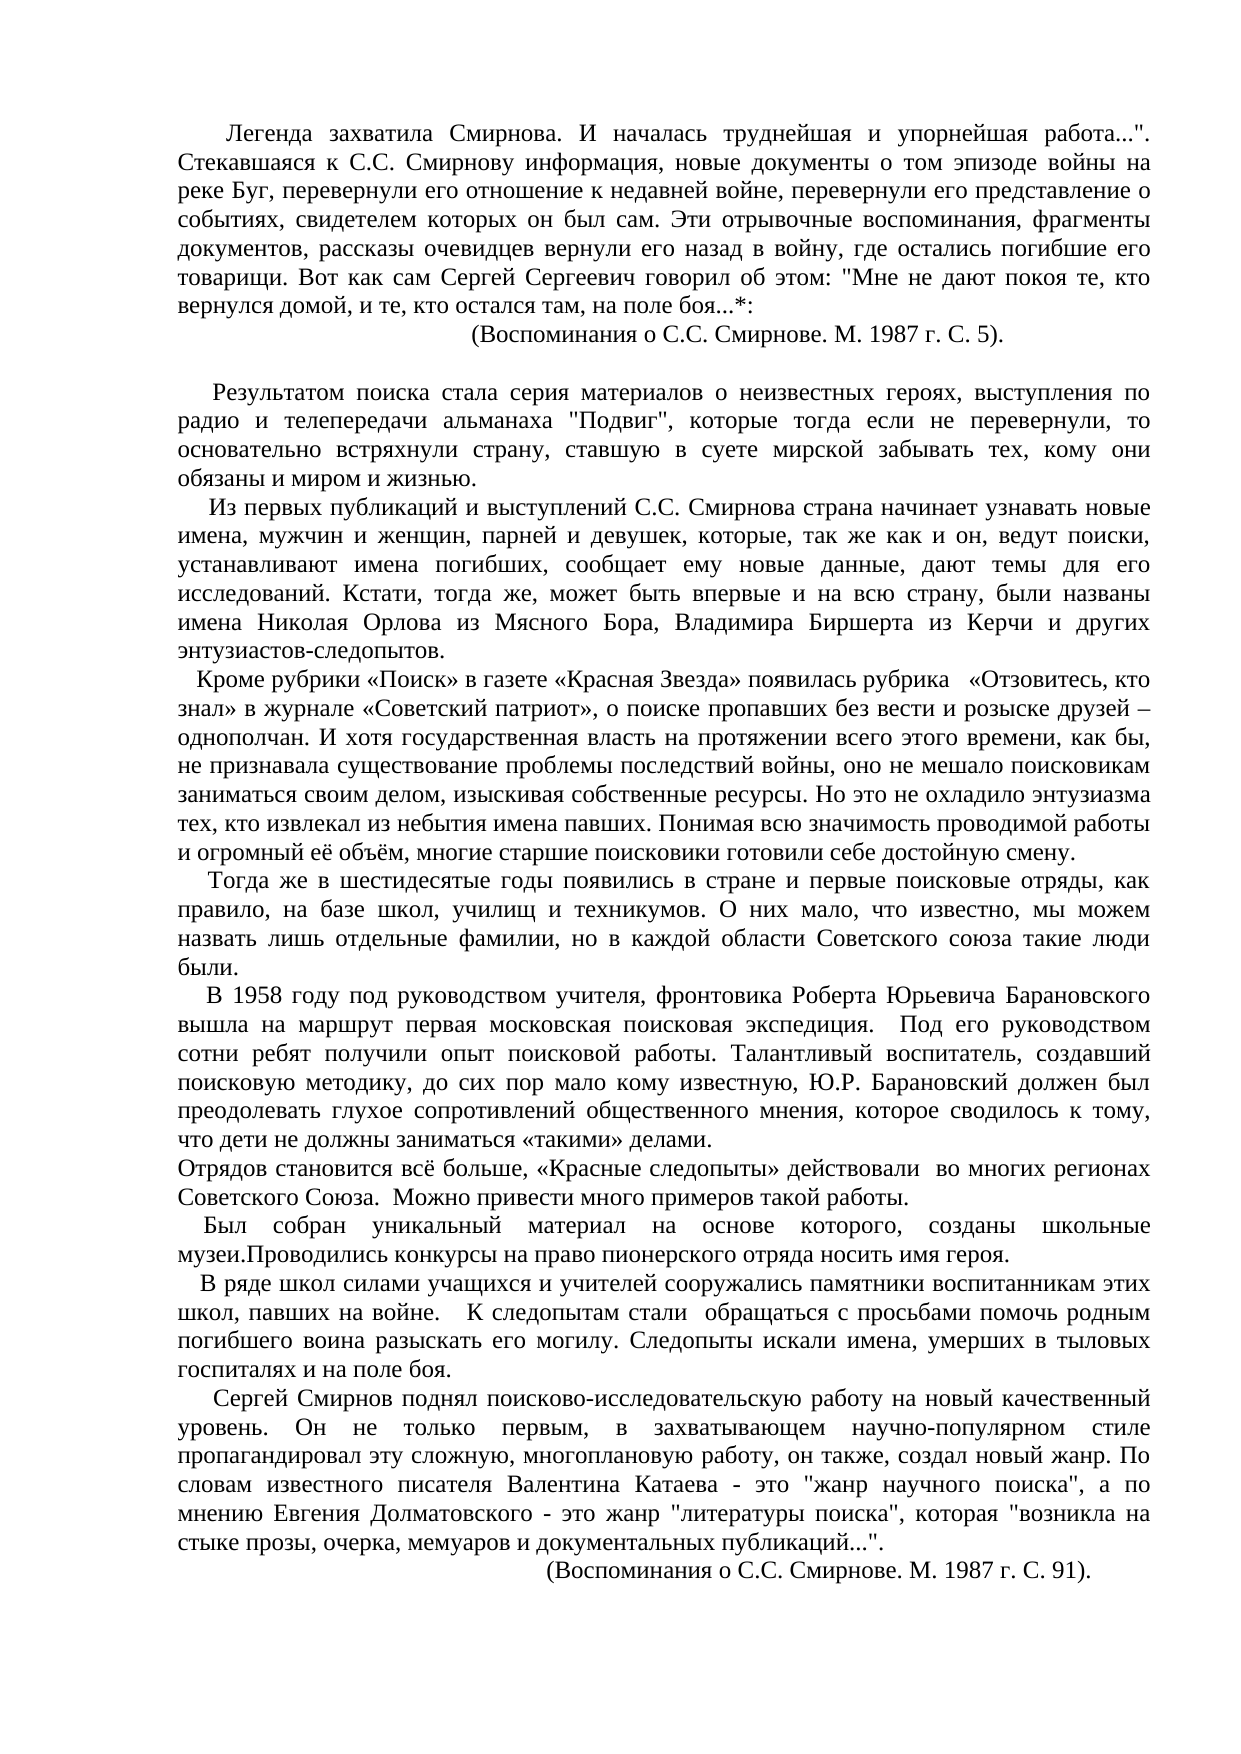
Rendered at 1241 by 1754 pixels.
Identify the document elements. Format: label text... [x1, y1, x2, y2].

text (Воспоминания о С.С. Смирнове. М. 1987 г. С. 91). [177, 1556, 1152, 1584]
text Из первых публикаций и выступлений С.С. Смирнова страна начинает узнавать новые имена, мужчин и женщин, парней и девушек, которые, так же как и он, ведут поиски, устанавливают имена погибших, сообщает ему новые данные, дают темы для его исследований. Кстати, тогда же, может быть впервые и на всю страну, были названы имена Николая Орлова из Мясного Бора, Владимира Биршерта из Керчи и других энтузиастов-следопытов. [177, 492, 1152, 664]
text В ряде школ силами учащихся и учителей сооружались памятники воспитанникам этих школ, павших на войне. К следопытам стали обращаться с просьбами помочь родным погибшего воина разыскать его могилу. Следопыты искали имена, умерших в тыловых госпиталях и на поле боя. [177, 1268, 1152, 1383]
text Был собран уникальный материал на основе которого, созданы школьные музеи.Проводились конкурсы на право пионерского отряда носить имя героя. [177, 1211, 1152, 1268]
text Легенда захватила Смирнова. И началась труднейшая и упорнейшая работа...". Стекавшаяся к С.С. Смирнову информация, новые документы о том эпизоде войны на реке Буг, перевернули его отношение к недавней войне, перевернули его представление о событиях, свидетелем которых он был сам. Эти отрывочные воспоминания, фрагменты документов, рассказы очевидцев вернули его назад в войну, где остались погибшие его товарищи. Вот как сам Сергей Сергеевич говорил об этом: "Мне не дают покоя те, кто вернулся домой, и те, кто остался там, на поле боя...*: [177, 118, 1152, 319]
text (Воспоминания о С.С. Смирнове. М. 1987 г. С. 5). [177, 319, 1152, 348]
text Кроме рубрики «Поиск» в газете «Красная Звезда» появилась рубрика «Отзовитесь, кто знал» в журнале «Советский патриот», о поиске пропавших без вести и розыске друзей – однополчан. И хотя государственная власть на протяжении всего этого времени, как бы, не признавала существование проблемы последствий войны, оно не мешало поисковикам заниматься своим делом, изыскивая собственные ресурсы. Но это не охладило энтузиазма тех, кто извлекал из небытия имена павших. Понимая всю значимость проводимой работы и огромный её объём, многие старшие поисковики готовили себе достойную смену. [177, 664, 1152, 866]
text Результатом поиска стала серия материалов о неизвестных героях, выступления по радио и телепередачи альманаха "Подвиг", которые тогда если не перевернули, то основательно встряхнули страну, ставшую в суете мирской забывать тех, кому они обязаны и миром и жизнью. [177, 377, 1152, 492]
text Тогда же в шестидесятые годы появились в стране и первые поисковые отряды, как правило, на базе школ, училищ и техникумов. О них мало, что известно, мы можем назвать лишь отдельные фамилии, но в каждой области Советского союза такие люди были. [177, 866, 1152, 981]
text Сергей Смирнов поднял поисково-исследовательскую работу на новый качественный уровень. Он не только первым, в захватывающем научно-популярном стиле пропагандировал эту сложную, многоплановую работу, он также, создал новый жанр. По словам известного писателя Валентина Катаева - это "жанр научного поиска", а по мнению Евгения Долматовского - это жанр "литературы поиска", которая "возникла на стыке прозы, очерка, мемуаров и документальных публикаций...". [177, 1383, 1152, 1556]
text Отрядов становится всё больше, «Красные следопыты» действовали во многих регионах Советского Союза. Можно привести много примеров такой работы. [177, 1153, 1152, 1211]
text В 1958 году под руководством учителя, фронтовика Роберта Юрьевича Барановского вышла на маршрут первая московская поисковая экспедиция. Под его руководством сотни ребят получили опыт поисковой работы. Талантливый воспитатель, создавший поисковую методику, до сих пор мало кому известную, Ю.Р. Барановский должен был преодолевать глухое сопротивлений общественного мнения, которое сводилось к тому, что дети не должны заниматься «такими» делами. [177, 981, 1152, 1153]
